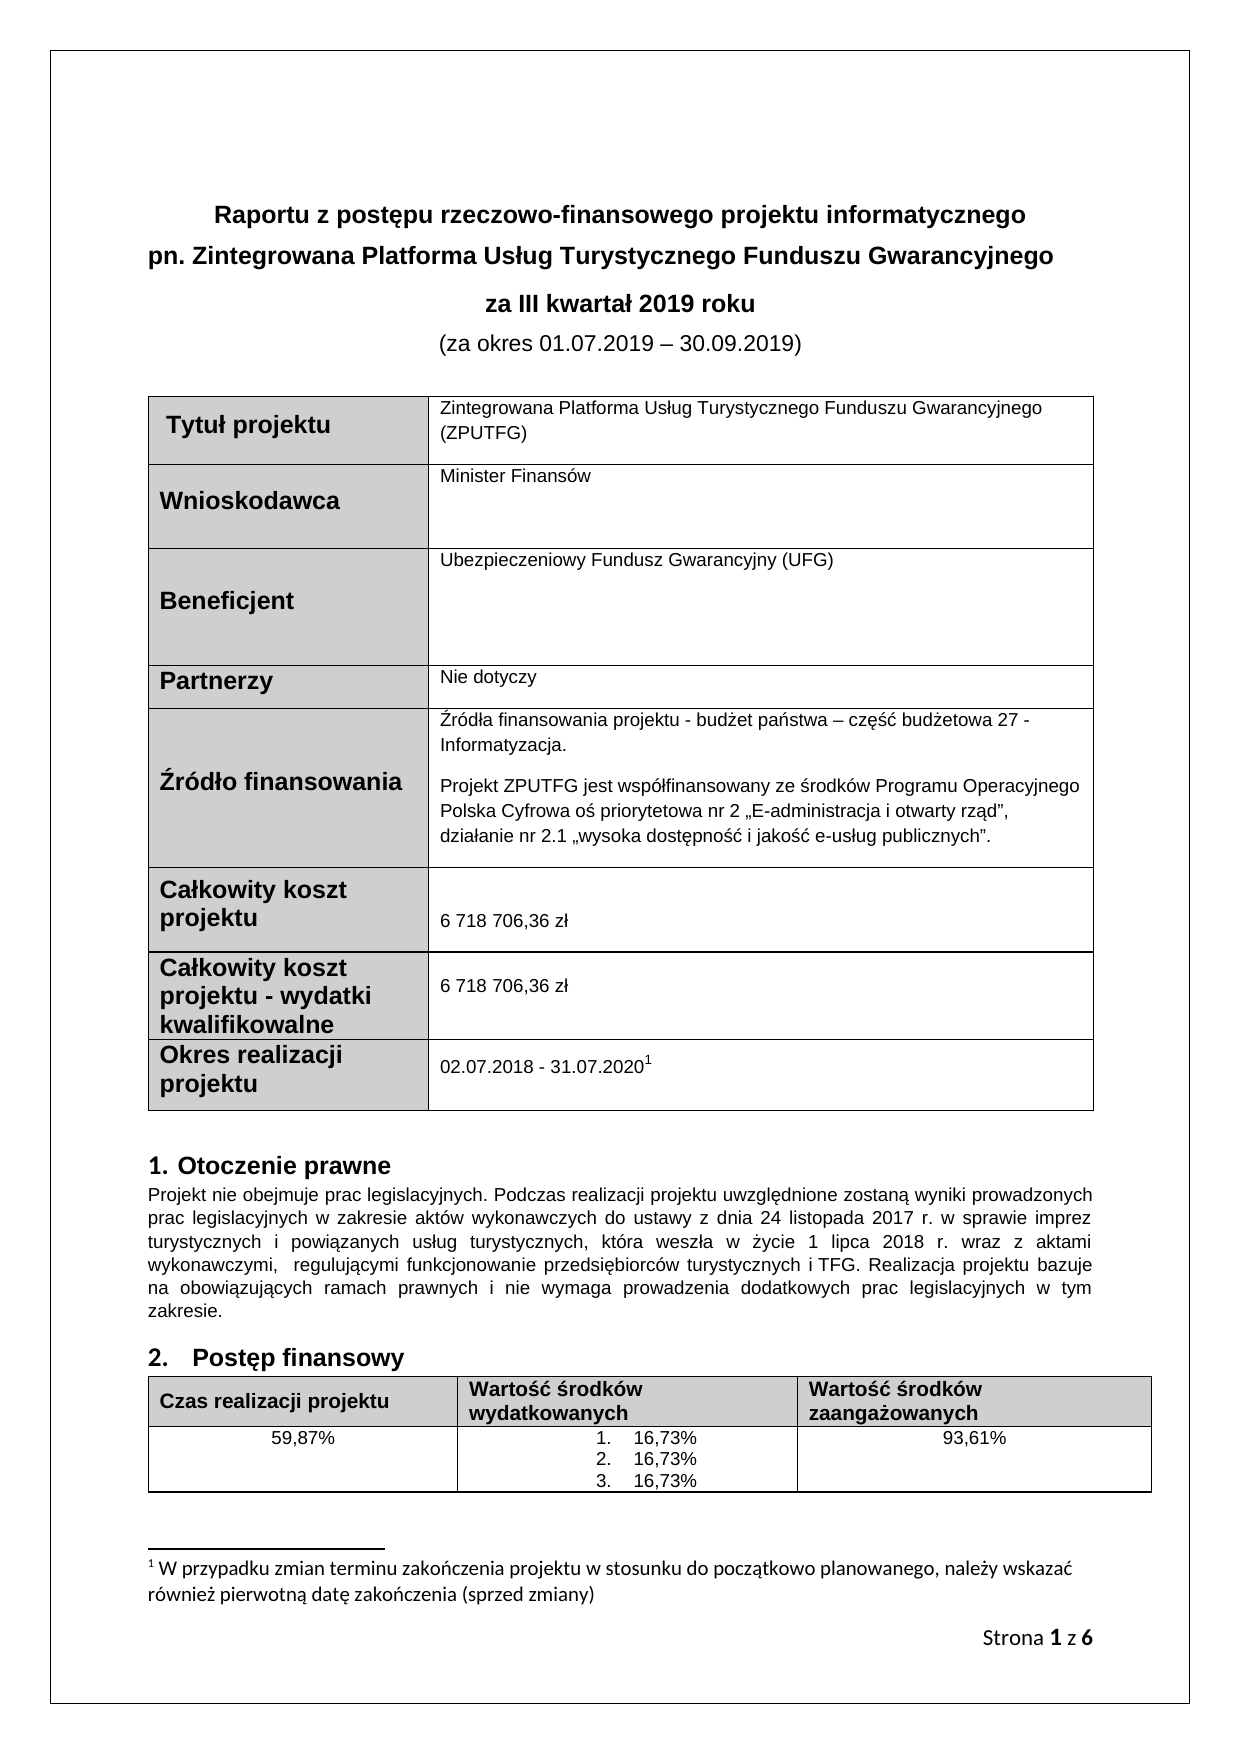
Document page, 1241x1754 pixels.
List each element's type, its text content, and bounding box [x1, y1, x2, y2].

table_header Tytuł projektu [149, 397, 428, 464]
text Projekt nie obejmuje prac legislacyjnych. Podczas realizacji projektu uwzględnione zostaną wyniki prowadzonych prac legislacyjnych w zakresie aktów wykonawczych do ustawy z dnia 24 listopada 2017 r. w sprawie imprez turystycznych i powiązanych usług turystycznych, która weszła w życie 1 lipca 2018 r. wraz z aktami wykonawczymi, regulującymi funkcjonowanie przedsiębiorców turystycznych i TFG. Realizacja projektu bazuje na obowiązujących ramach prawnych i nie wymaga prowadzenia dodatkowych prac legislacyjnych w tym zakresie. [148, 1184, 1093, 1322]
text (za okres 01.07.2019 – 30.09.2019) [148, 330, 1093, 357]
table_header Wartość środków zaangażowanych [798, 1377, 1151, 1426]
table_cell Źródła finansowania projektu - budżet państwa – część budżetowa 27 - Informatyzacja. Projekt ZPUTFG jest współfinansowany ze środków Programu Operacyjnego Polska Cyfrowa oś priorytetowa nr 2 „E-administracja i otwarty rząd”, działanie nr 2.1 „wysoka dostępność i jakość e-usług publicznych”. [429, 709, 1093, 867]
table_cell 59,87% [149, 1427, 457, 1491]
text pn. Zintegrowana Platforma Usług Turystycznego Funduszu Gwarancyjnego [148, 241, 1093, 270]
table_header Czas realizacji projektu [149, 1377, 457, 1426]
subtitle Raportu z postępu rzeczowo-finansowego projektu informatycznego [148, 200, 1093, 229]
table_cell 93,61% [798, 1427, 1151, 1491]
table_header Wartość środków wydatkowanych [458, 1377, 797, 1426]
table_cell 6 718 706,36 zł [429, 868, 1093, 951]
table_cell Beneficjent [149, 549, 428, 665]
table_cell Ubezpieczeniowy Fundusz Gwarancyjny (UFG) [429, 549, 1093, 665]
table_cell Partnerzy [149, 666, 428, 708]
table_cell 6 718 706,36 zł [429, 953, 1093, 1039]
table_cell Wnioskodawca [149, 465, 428, 548]
table_cell 02.07.2018 - 31.07.2020 [429, 1040, 1093, 1110]
subtitle za III kwartał 2019 roku [148, 289, 1093, 318]
table_cell 16,73% 16,73% 16,73% [458, 1427, 797, 1491]
table_cell Całkowity koszt projektu [149, 868, 428, 951]
table_cell Okres realizacji projektu [149, 1040, 428, 1110]
table_cell Źródło finansowania [149, 709, 428, 867]
table_cell Całkowity koszt projektu - wydatki kwalifikowalne [149, 953, 428, 1039]
table_cell Nie dotyczy [429, 666, 1093, 708]
subtitle Postęp finansowy [148, 1340, 1093, 1373]
table_cell Minister Finansów [429, 465, 1093, 548]
subtitle Otoczenie prawne [148, 1148, 1063, 1181]
table_header Zintegrowana Platforma Usług Turystycznego Funduszu Gwarancyjnego (ZPUTFG) [429, 397, 1093, 464]
